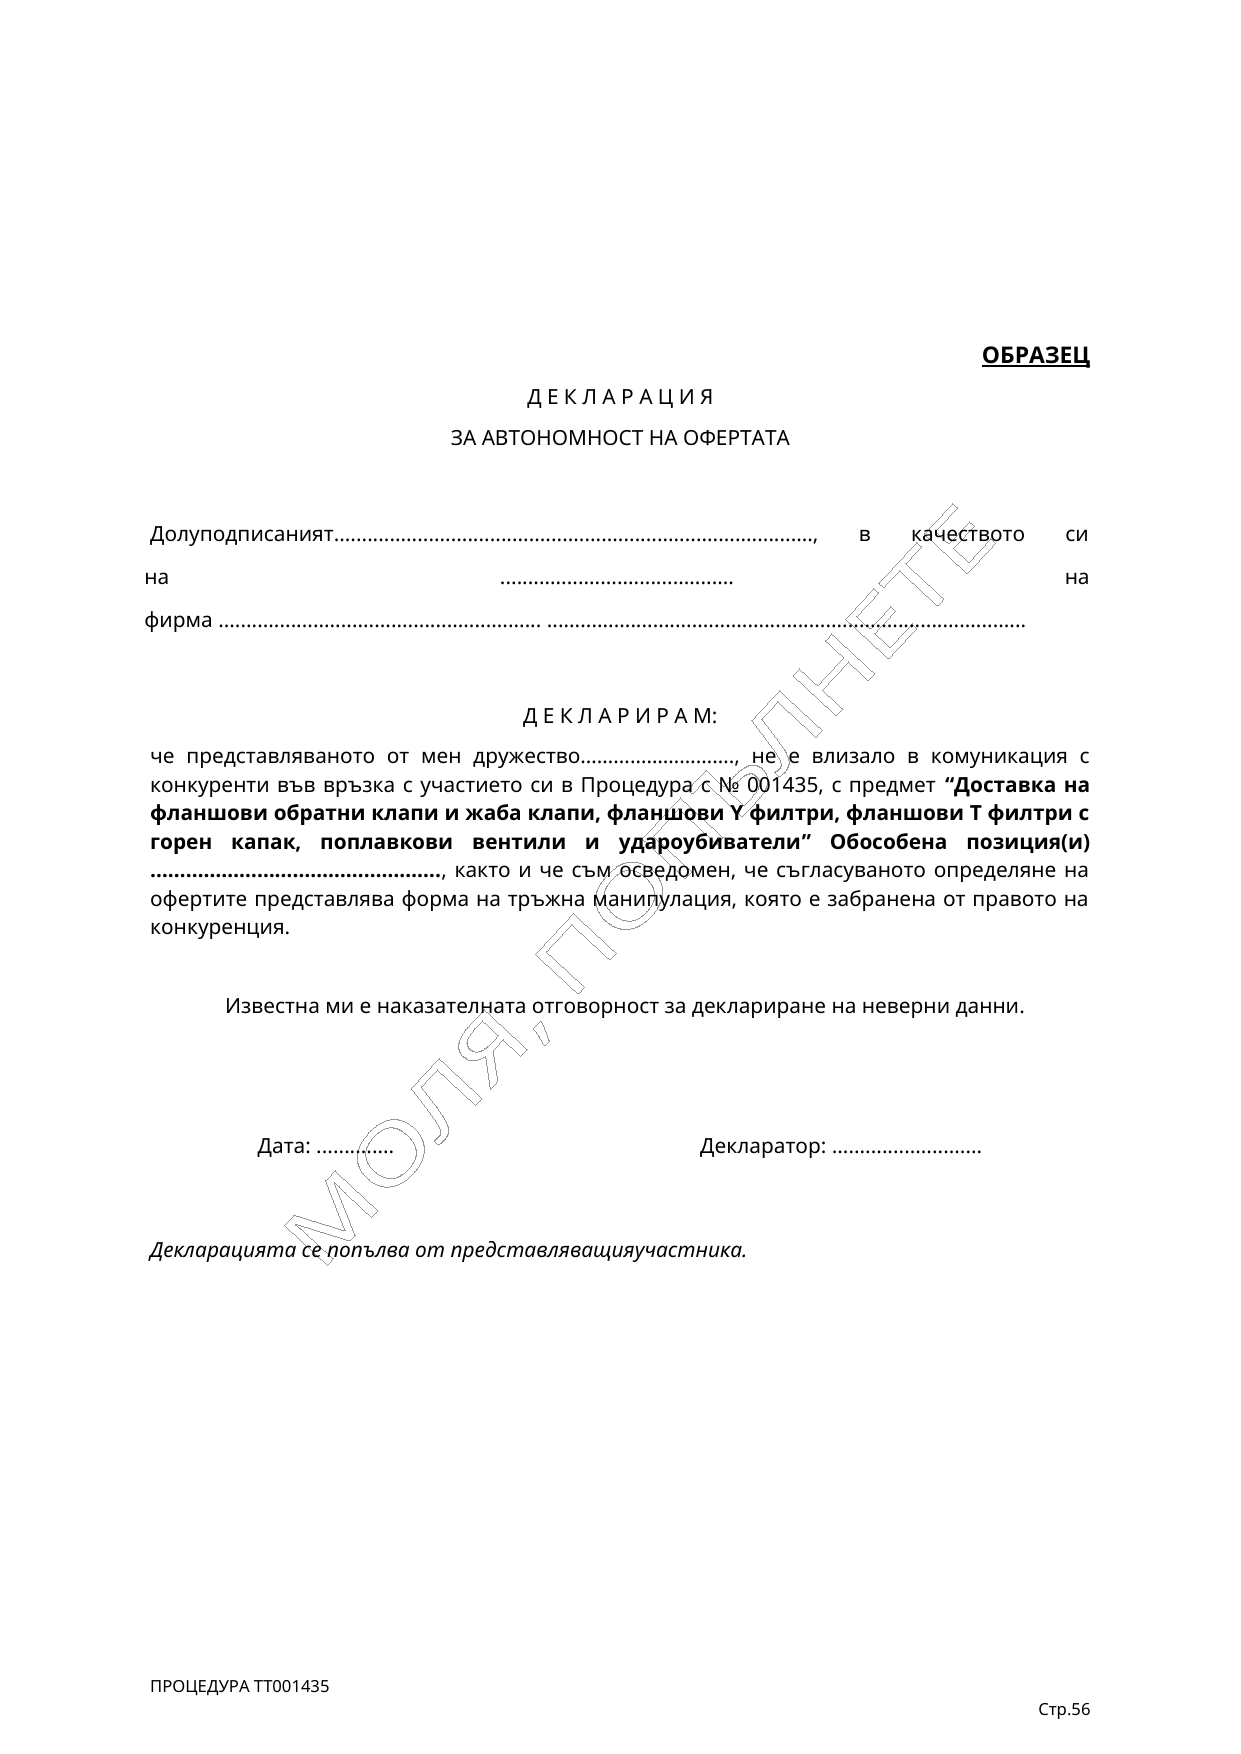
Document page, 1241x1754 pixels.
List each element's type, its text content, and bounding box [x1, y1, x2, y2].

text Известна ми е наказателната отговорност за деклариране на неверни данни. [150, 991, 1090, 1019]
text ЗА АВТОНОМНОСТ НА ОФЕРТАТА [144, 423, 1090, 452]
text Д Е К Л А Р А Ц И Я [144, 382, 1090, 411]
text ОБРАЗЕЦ [150, 339, 1090, 370]
text Долуподписаният......................................................................................, в качеството си на .......................................... на фирма .......................................................... ...................................................................................... [144, 519, 1090, 633]
text Дата: .............. Декларатор: ........................... [150, 1132, 1090, 1160]
text Д Е К Л А Р И Р А М: [144, 701, 1090, 729]
text Декларацията се попълва от представляващияучастника. [150, 1235, 1090, 1263]
text че представляваното от мен дружество………………………., не е влизало в комуникация с конкуренти във връзка с участието си в Процедура с № 001435, с предмет “Доставка на фланшови обратни клапи и жаба клапи, фланшови Y филтри, фланшови Т филтри с горен капак, поплавкови вентили и удароубиватели” Обособена позиция(и)…………………………………………., както и че съм осведомен, че съгласуваното определяне на офертите представлява форма на тръжна манипулация, която е забранена от правото на конкуренция. [150, 742, 1090, 941]
